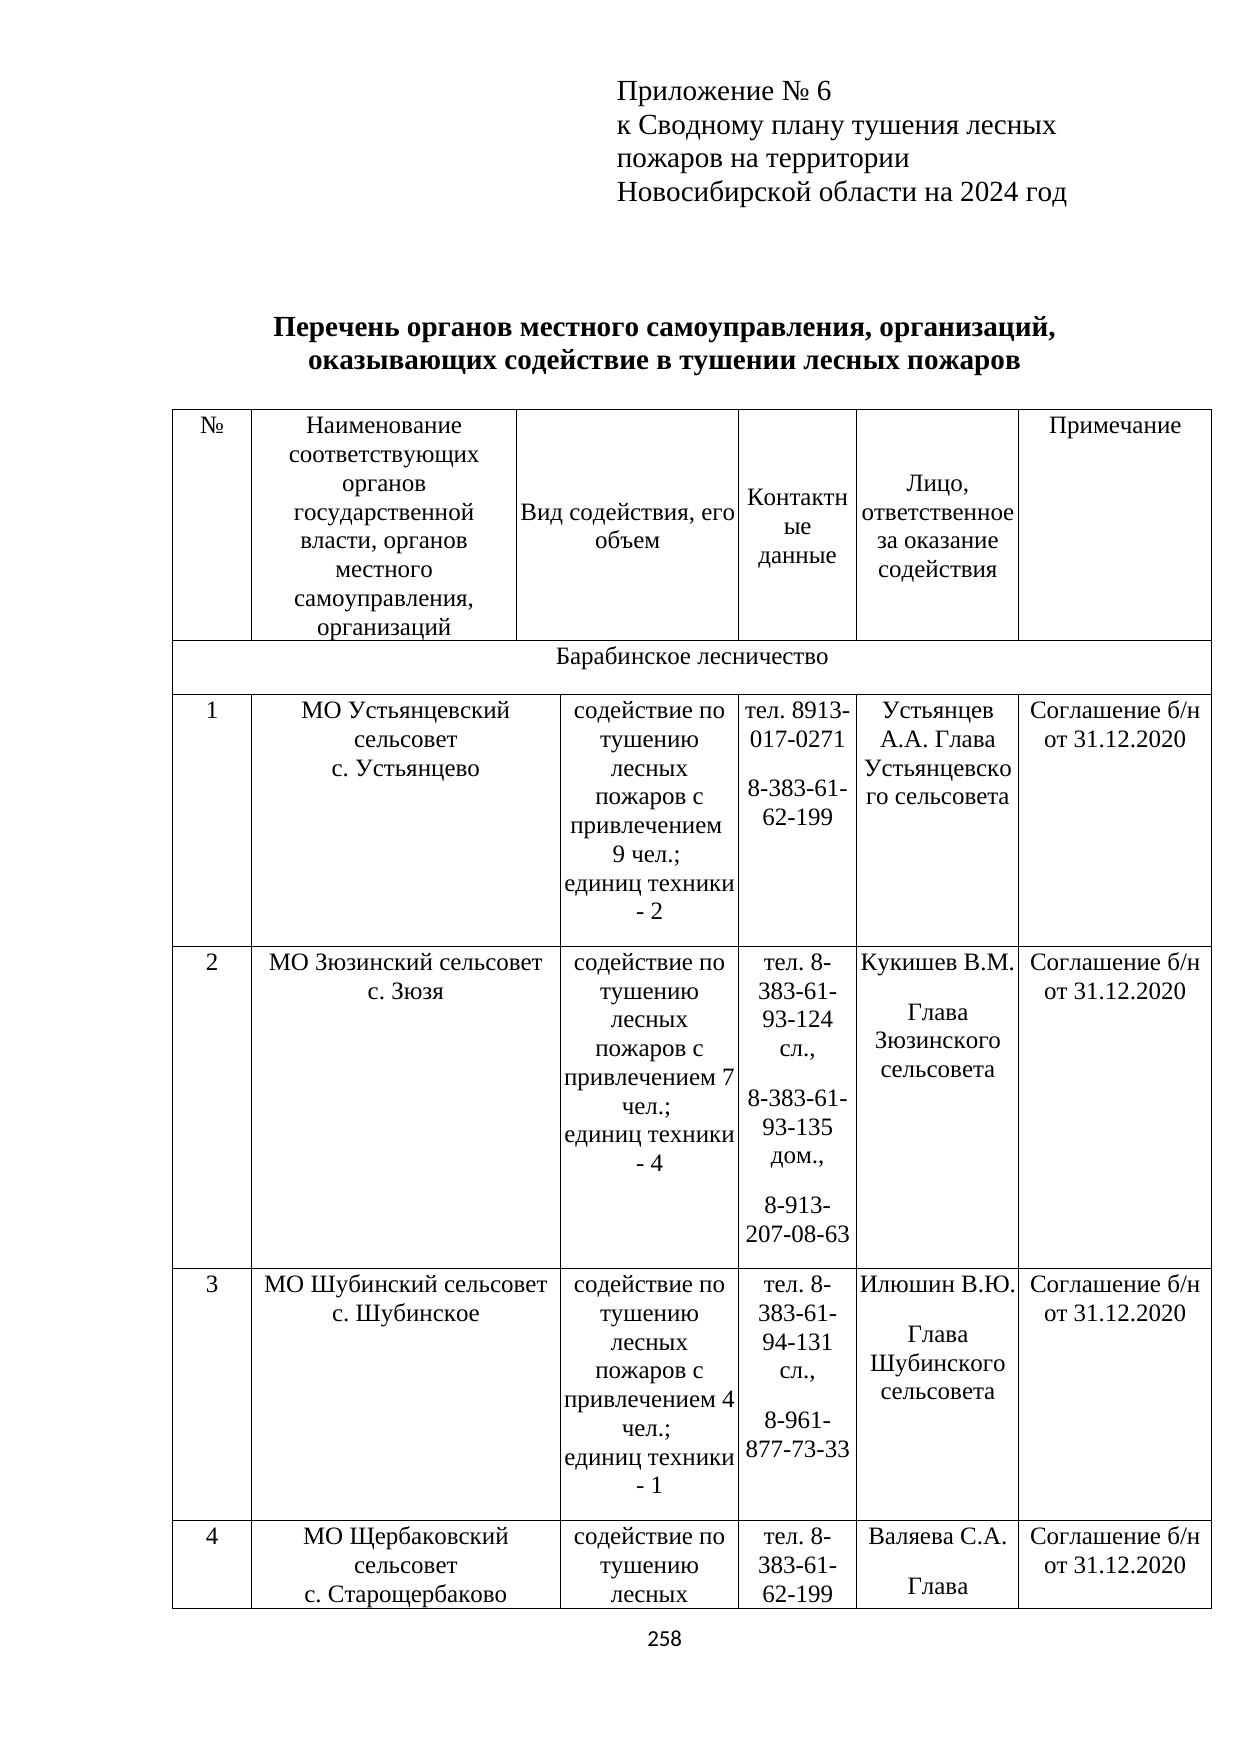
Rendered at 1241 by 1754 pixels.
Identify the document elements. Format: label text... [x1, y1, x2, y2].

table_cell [1019, 1521, 1211, 1607]
table_cell содействие по тушению лесных пожаров с привлечением 9 чел.; единиц техники - 2 [561, 695, 738, 946]
table_cell Соглашение б/н от 31.12.2020 [1019, 947, 1211, 1268]
table_cell МО Зюзинский сельсовет с. Зюзя [252, 947, 560, 1268]
table_cell МО Шубинский сельсовет с. Шубинское [252, 1269, 560, 1520]
table_header Контактные данные [739, 410, 856, 640]
table_cell содействие по тушению лесных пожаров с привлечением 4 чел.; единиц техники - 1 [561, 1269, 738, 1520]
table_cell 3 [173, 1269, 251, 1520]
text Перечень органов местного самоуправления, организаций, оказывающих содействие в тушении лесных пожаров [177, 309, 1152, 376]
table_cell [857, 1521, 1018, 1607]
table_cell тел. 8-383-61-94-131 сл., 8-961-877-73-33 [739, 1269, 856, 1520]
table_cell Барабинское лесничество [173, 641, 1211, 694]
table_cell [739, 1521, 856, 1607]
table_header Лицо, ответственное за оказание содействия [857, 410, 1018, 640]
table_cell Илюшин В.Ю. Глава Шубинского сельсовета [857, 1269, 1018, 1520]
table_cell Соглашение б/н от 31.12.2020 [1019, 1269, 1211, 1520]
table_cell 4 [173, 1521, 251, 1607]
table_cell МО Устьянцевский сельсовет с. Устьянцево [252, 695, 560, 946]
table_cell 1 [173, 695, 251, 946]
table_cell Устьянцев А.А. Глава Устьянцевского сельсовета [857, 695, 1018, 946]
table_cell тел. 8913-017-0271 8-383-61-62-199 [739, 695, 856, 946]
table_header № [173, 410, 251, 640]
table_cell содействие по тушению лесных пожаров с привлечением 7 чел.; единиц техники - 4 [561, 947, 738, 1268]
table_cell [252, 1521, 560, 1607]
table_header Вид содействия, его объем [517, 410, 738, 640]
table_header Приложение № 6 к Сводному плану тушения лесных пожаров на территории Новосибирской области на 2024 год [605, 74, 1163, 208]
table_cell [561, 1521, 738, 1607]
table_cell тел. 8-383-61-93-124 сл., 8-383-61-93-135 дом., 8-913-207-08-63 [739, 947, 856, 1268]
table_cell Кукишев В.М. Глава Зюзинского сельсовета [857, 947, 1018, 1268]
table_cell 2 [173, 947, 251, 1268]
table_cell Соглашение б/н от 31.12.2020 [1019, 695, 1211, 946]
table_header Наименование соответствующих органов государственной власти, органов местного самоуправления, организаций [252, 410, 516, 640]
table_header Примечание [1019, 410, 1211, 640]
